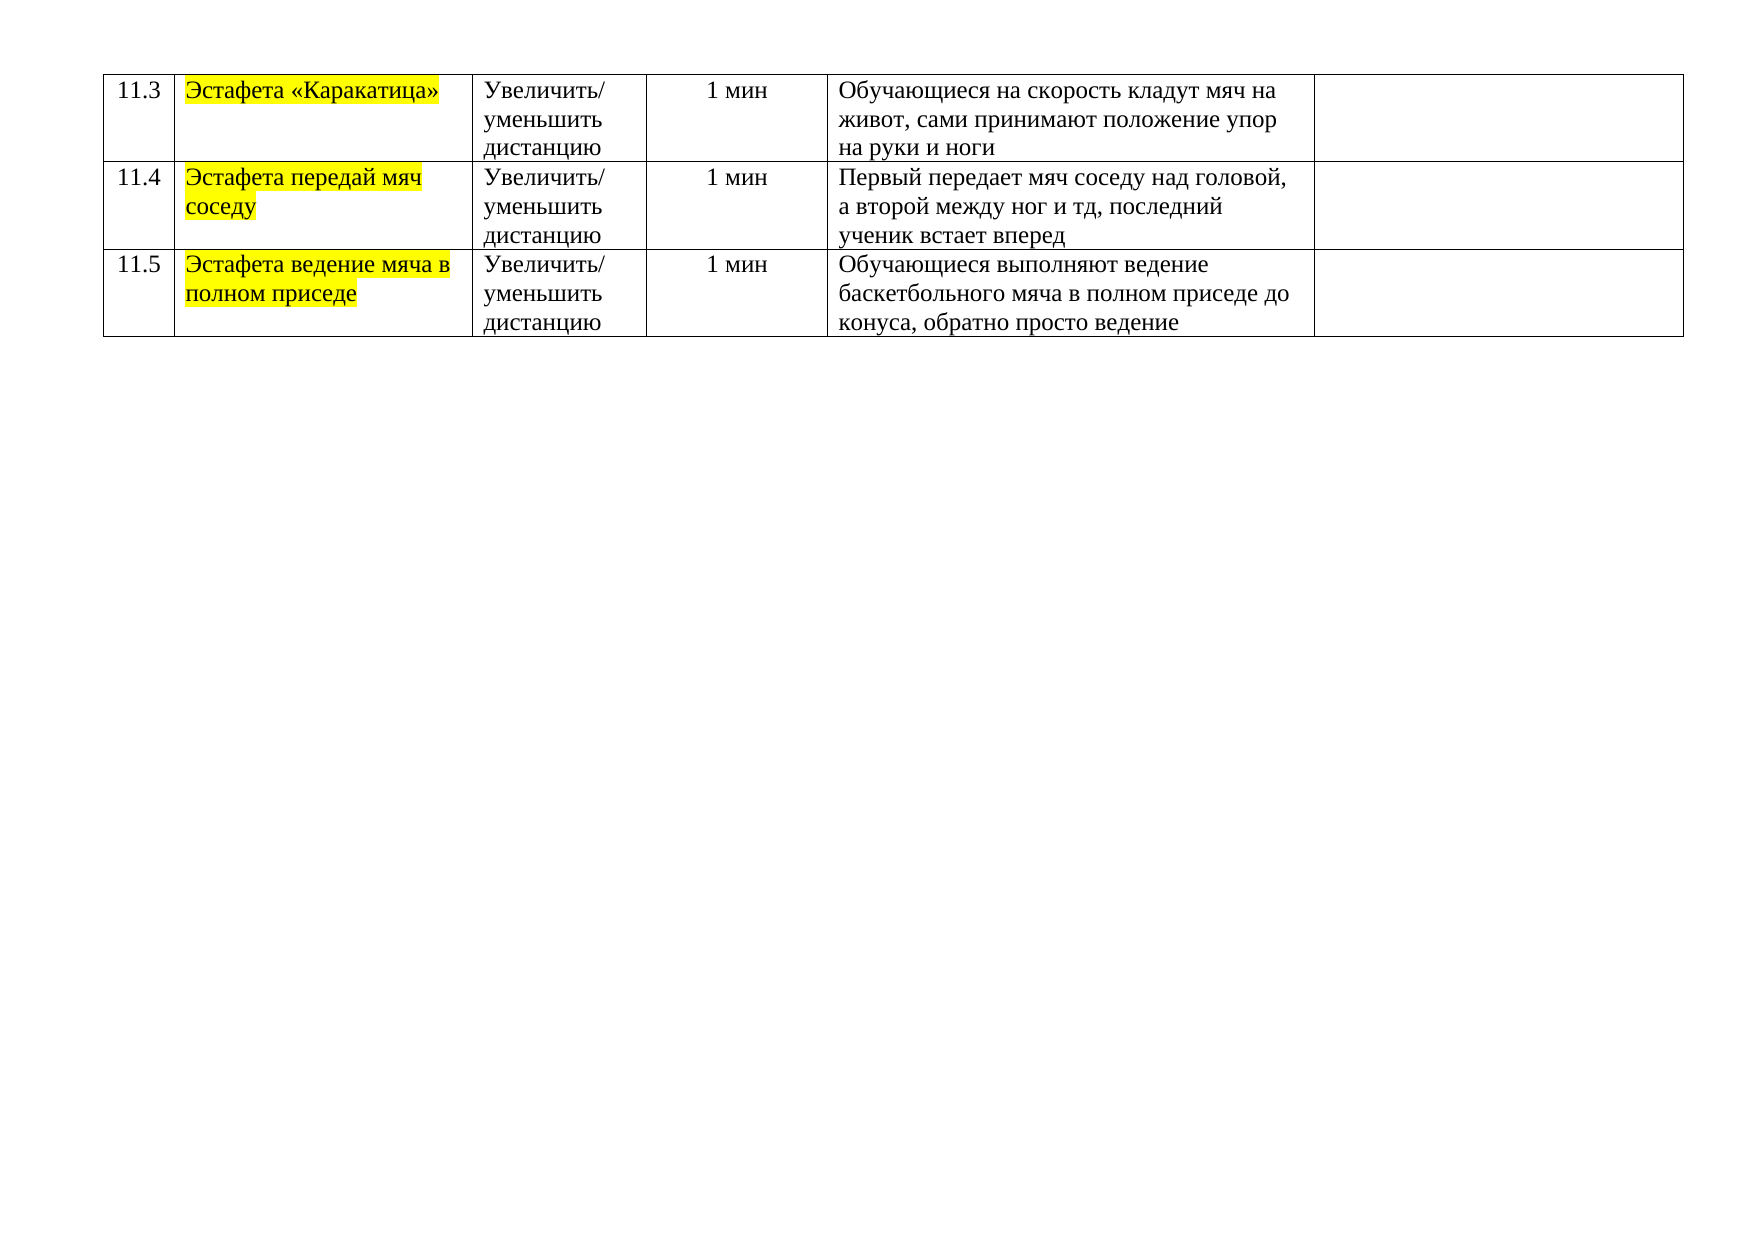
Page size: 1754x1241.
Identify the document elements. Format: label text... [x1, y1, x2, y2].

table_cell Увеличить/ уменьшить дистанцию [473, 250, 646, 336]
table_cell Эстафета передай мяч соседу [175, 162, 472, 248]
table_cell Обучающиеся выполняют ведение баскетбольного мяча в полном приседе до конуса, обратно просто ведение [828, 250, 1314, 336]
table_cell Увеличить/ уменьшить дистанцию [473, 162, 646, 248]
table_cell 11.5 [104, 250, 174, 336]
table_cell Первый передает мяч соседу над головой, а второй между ног и тд, последний ученик встает вперед [828, 162, 1314, 248]
table_cell Эстафета «Каракатица» [175, 75, 472, 161]
table_cell 1 мин [647, 75, 827, 161]
table_cell [1315, 162, 1683, 248]
table_cell 1 мин [647, 162, 827, 248]
table_cell [1315, 250, 1683, 336]
table_cell 11.3 [104, 75, 174, 161]
table_cell 11.4 [104, 162, 174, 248]
table_cell 1 мин [647, 250, 827, 336]
table_cell Эстафета ведение мяча в полном приседе [175, 250, 472, 336]
table_cell Обучающиеся на скорость кладут мяч на живот, сами принимают положение упор на руки и ноги [828, 75, 1314, 161]
table_cell [1315, 75, 1683, 161]
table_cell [473, 75, 646, 161]
